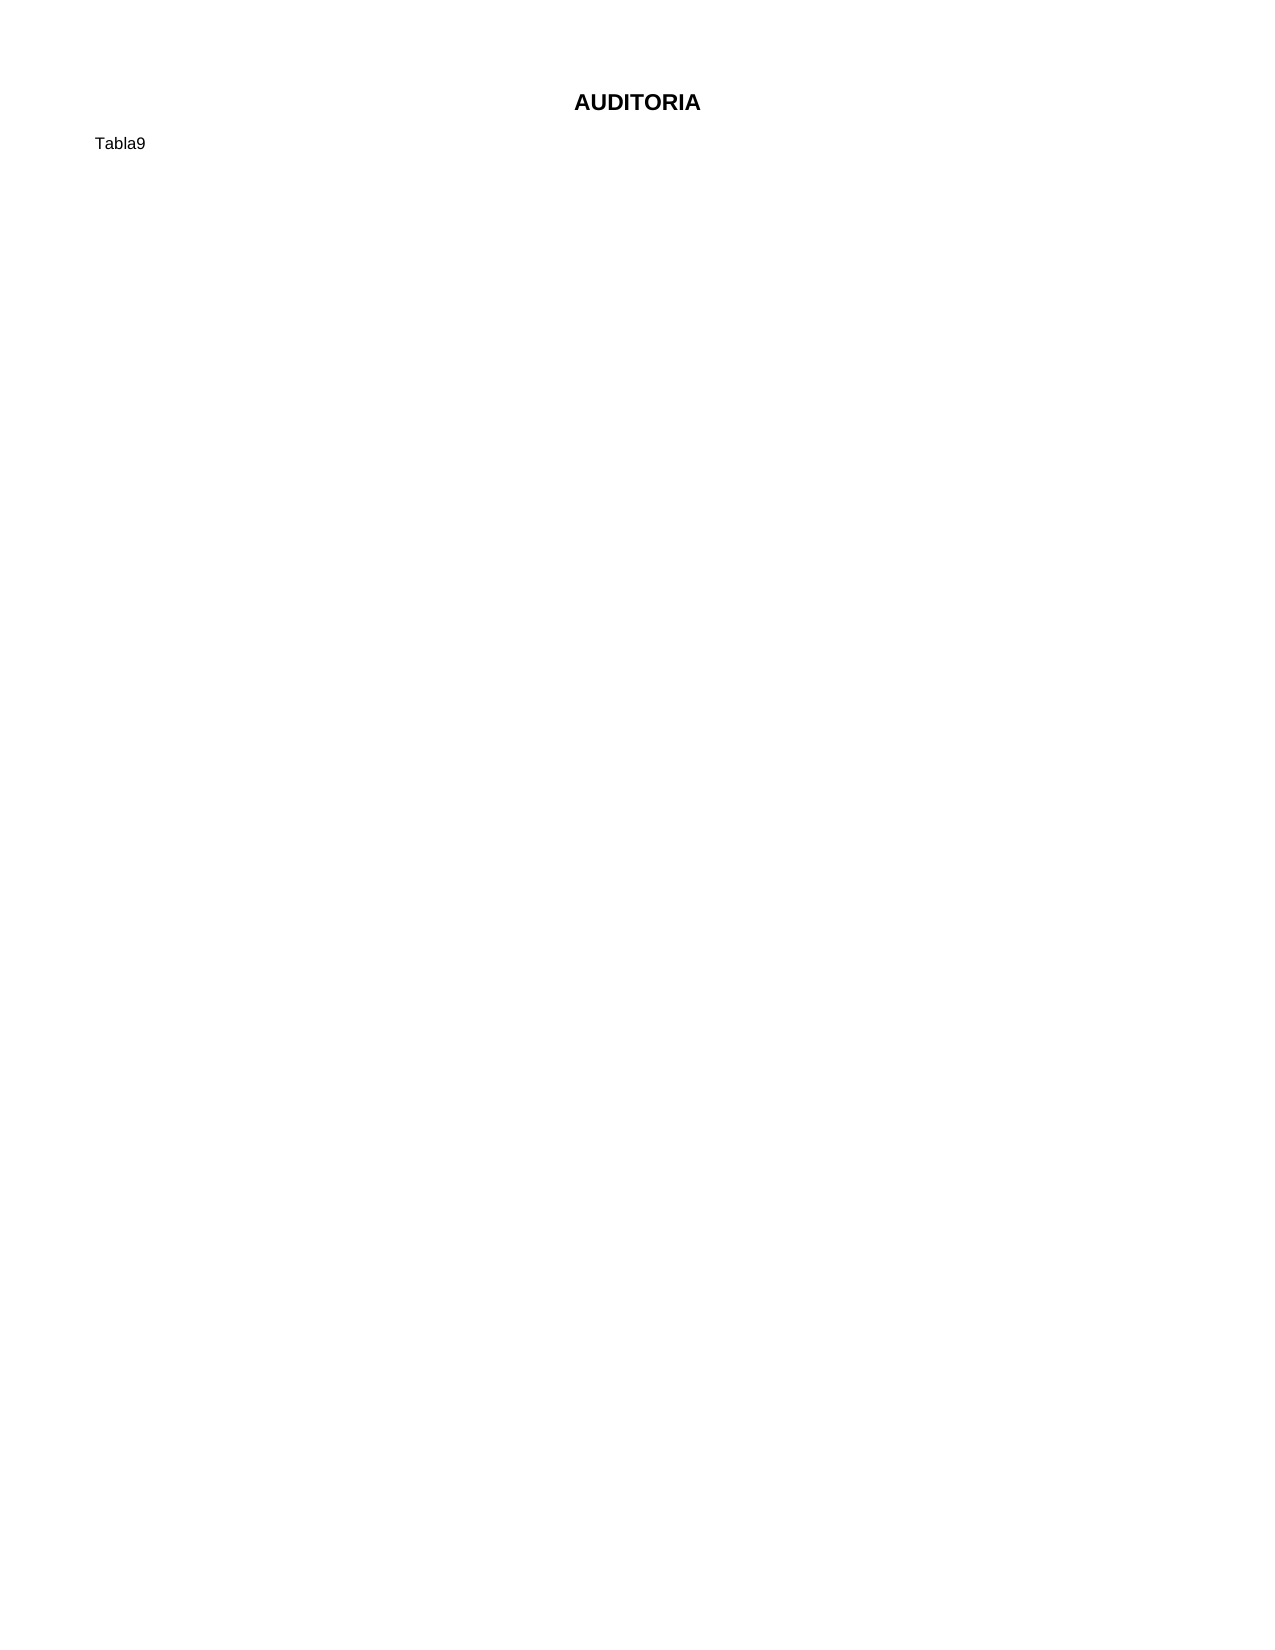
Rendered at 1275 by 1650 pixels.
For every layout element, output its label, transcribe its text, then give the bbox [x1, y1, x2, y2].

text Tabla9 [94, 134, 1181, 153]
text AUDITORIA [94, 89, 1181, 115]
